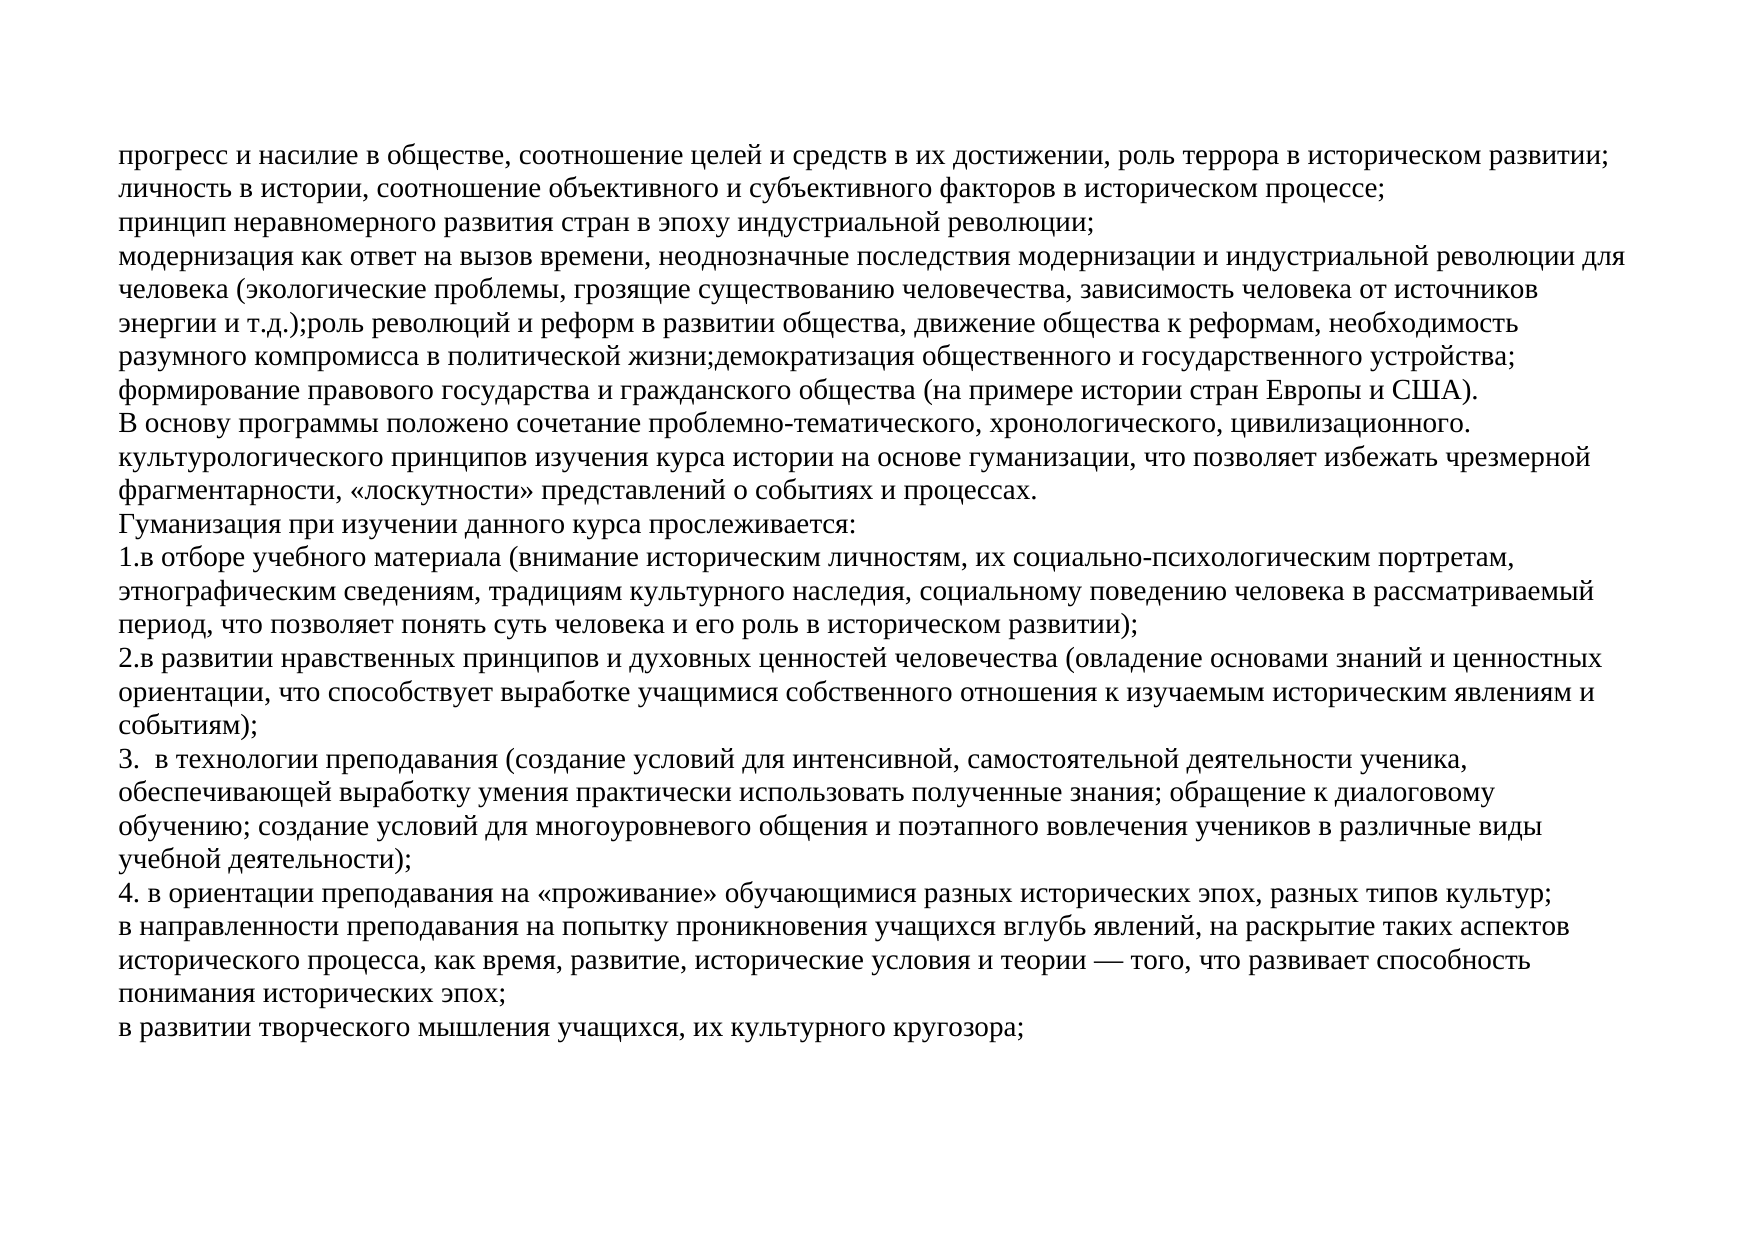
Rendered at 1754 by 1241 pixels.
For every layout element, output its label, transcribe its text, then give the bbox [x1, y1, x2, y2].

text 4. в ориентации преподавания на «проживание» обучающимися разных исторических эпох, разных типов культур; [118, 875, 1636, 908]
text модернизация как ответ на вызов времени, неоднозначные последствия модернизации и индустриальной революции для человека (экологические проблемы, грозящие существованию человечества, зависимость человека от источников энергии и т.д.);роль революций и реформ в развитии общества, движение общества к реформам, необходимость разумного компромисса в политической жизни;демократизация общественного и государственного устройства; [118, 238, 1636, 372]
text Гуманизация при изучении данного курса прослеживается: [118, 506, 1636, 539]
text в развитии творческого мышления учащихся, их культурного кругозора; [118, 1009, 1636, 1043]
text в направленности преподавания на попытку проникновения учащихся вглубь явлений, на раскрытие таких аспектов исторического процесса, как время, развитие, исторические условия и теории — того, что развивает способность понимания исторических эпох; [118, 908, 1636, 1009]
text В основу программы положено сочетание проблемно-тематического, хронологического, цивилизационного. культурологического принципов изучения курса истории на основе гуманизации, что позволяет избежать чрезмерной фрагментарности, «лоскутности» представлений о событиях и процессах. [118, 405, 1636, 506]
text прогресс и насилие в обществе, соотношение целей и средств в их достижении, роль террора в историческом развитии; [118, 137, 1636, 171]
text личность в истории, соотношение объективного и субъективного факторов в историческом процессе; [118, 171, 1636, 204]
text формирование правового государства и гражданского общества (на примере истории стран Европы и США). [118, 372, 1636, 405]
text 2.в развитии нравственных принципов и духовных ценностей человечества (овладение основами знаний и ценностных ориентации, что способствует выработке учащимися собственного отношения к изучаемым историческим явлениям и событиям); [118, 640, 1636, 741]
text 1.в отборе учебного материала (внимание историческим личностям, их социально-психологическим портретам, этнографическим сведениям, традициям культурного наследия, социальному поведению человека в рассматриваемый период, что позволяет понять суть человека и его роль в историческом развитии); [118, 539, 1636, 640]
text принцип неравномерного развития стран в эпоху индустриальной революции; [118, 204, 1636, 238]
text 3. в технологии преподавания (создание условий для интенсивной, самостоятельной деятельности ученика, обеспечивающей выработку умения практически использовать полученные знания; обращение к диалоговому обучению; создание условий для многоуровневого общения и поэтапного вовлечения учеников в различные виды учебной деятельности); [118, 741, 1636, 875]
